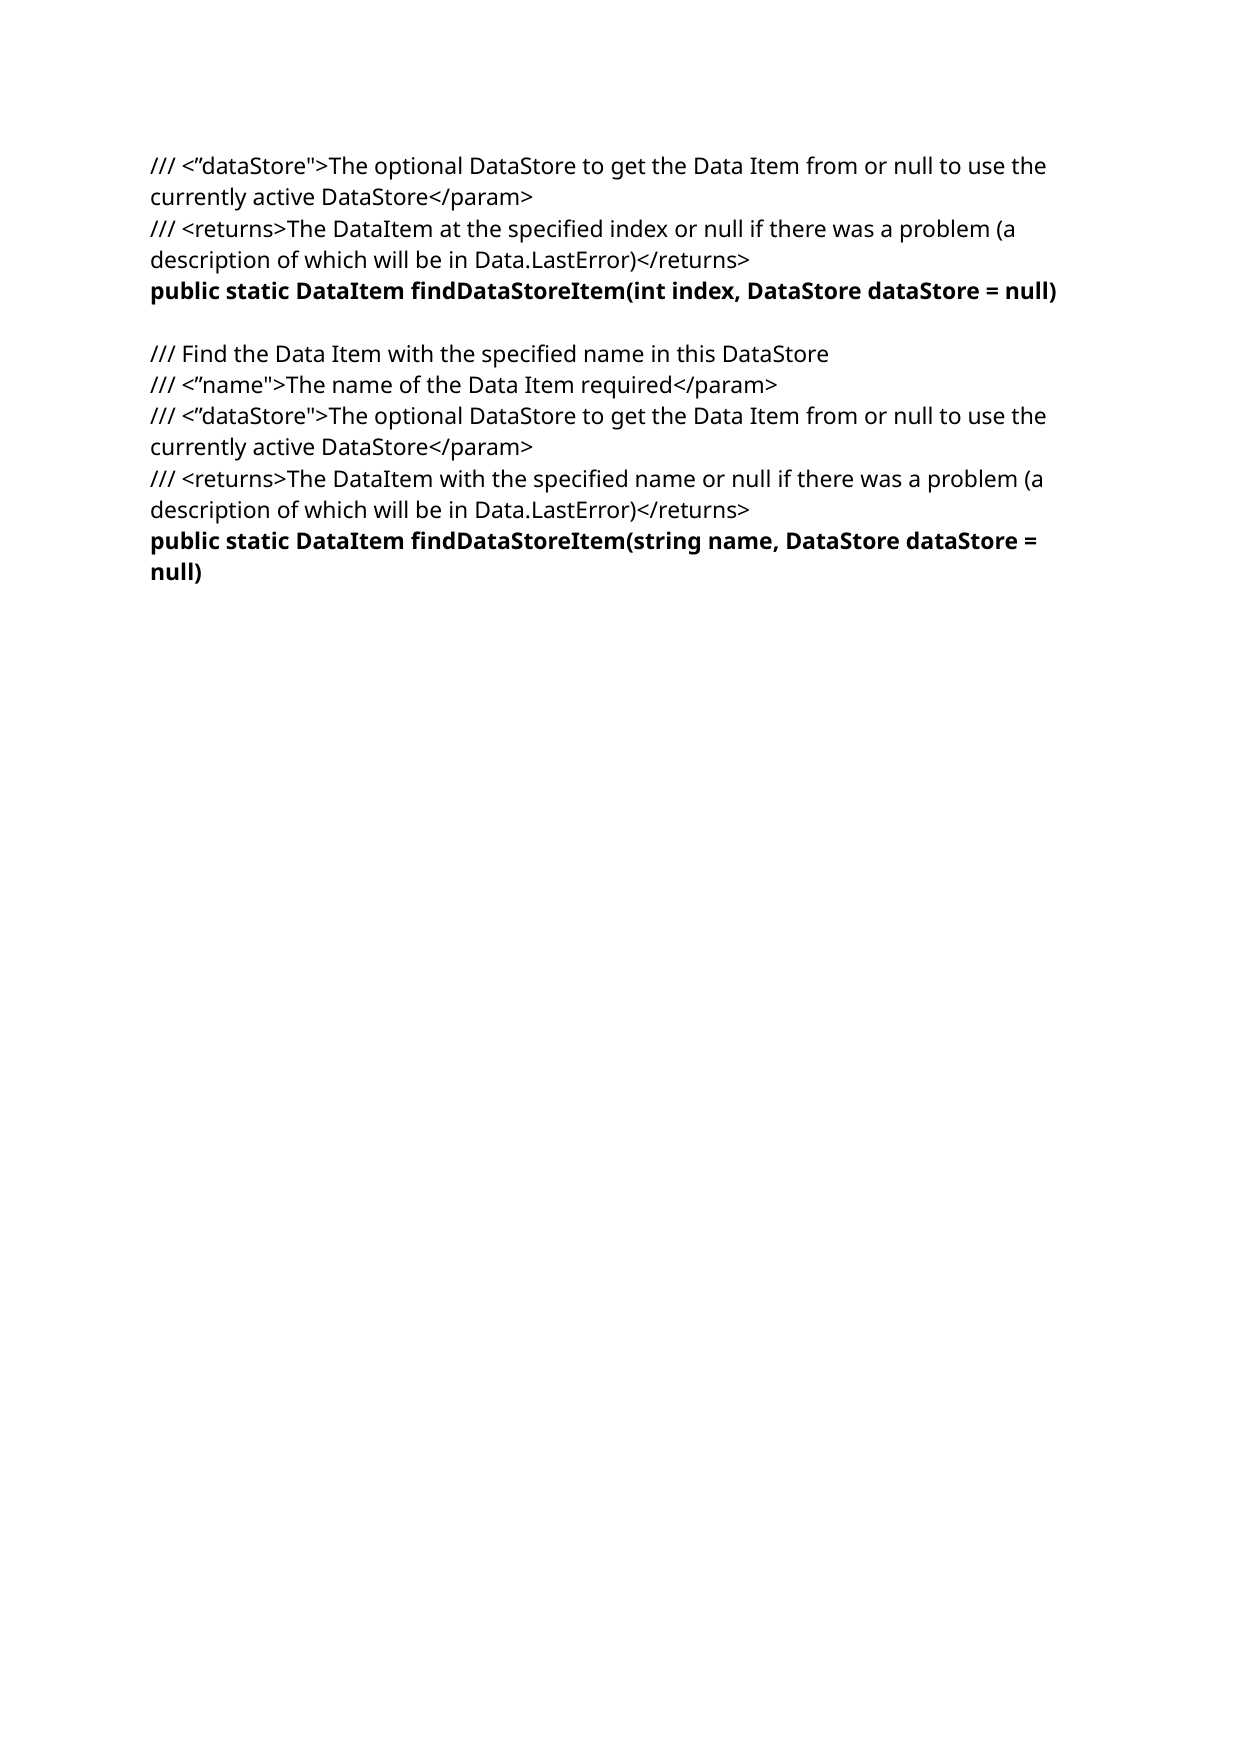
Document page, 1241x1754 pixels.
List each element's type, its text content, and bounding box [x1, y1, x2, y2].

text public static DataItem findDataStoreItem(int index, DataStore dataStore = null) [150, 275, 1090, 306]
text /// Find the Data Item with the specified name in this DataStore [150, 337, 1090, 369]
text /// <returns>The DataItem with the specified name or null if there was a problem (a description of which will be in Data.LastError)</returns> [150, 462, 1090, 525]
text public static DataItem findDataStoreItem(string name, DataStore dataStore = null) [150, 525, 1090, 587]
text /// <returns>The DataItem at the specified index or null if there was a problem (a description of which will be in Data.LastError)</returns> [150, 212, 1090, 275]
text /// <”dataStore">The optional DataStore to get the Data Item from or null to use the currently active DataStore</param> [150, 400, 1090, 462]
text /// <”dataStore">The optional DataStore to get the Data Item from or null to use the currently active DataStore</param> [150, 150, 1090, 212]
text /// <”name">The name of the Data Item required</param> [150, 369, 1090, 400]
